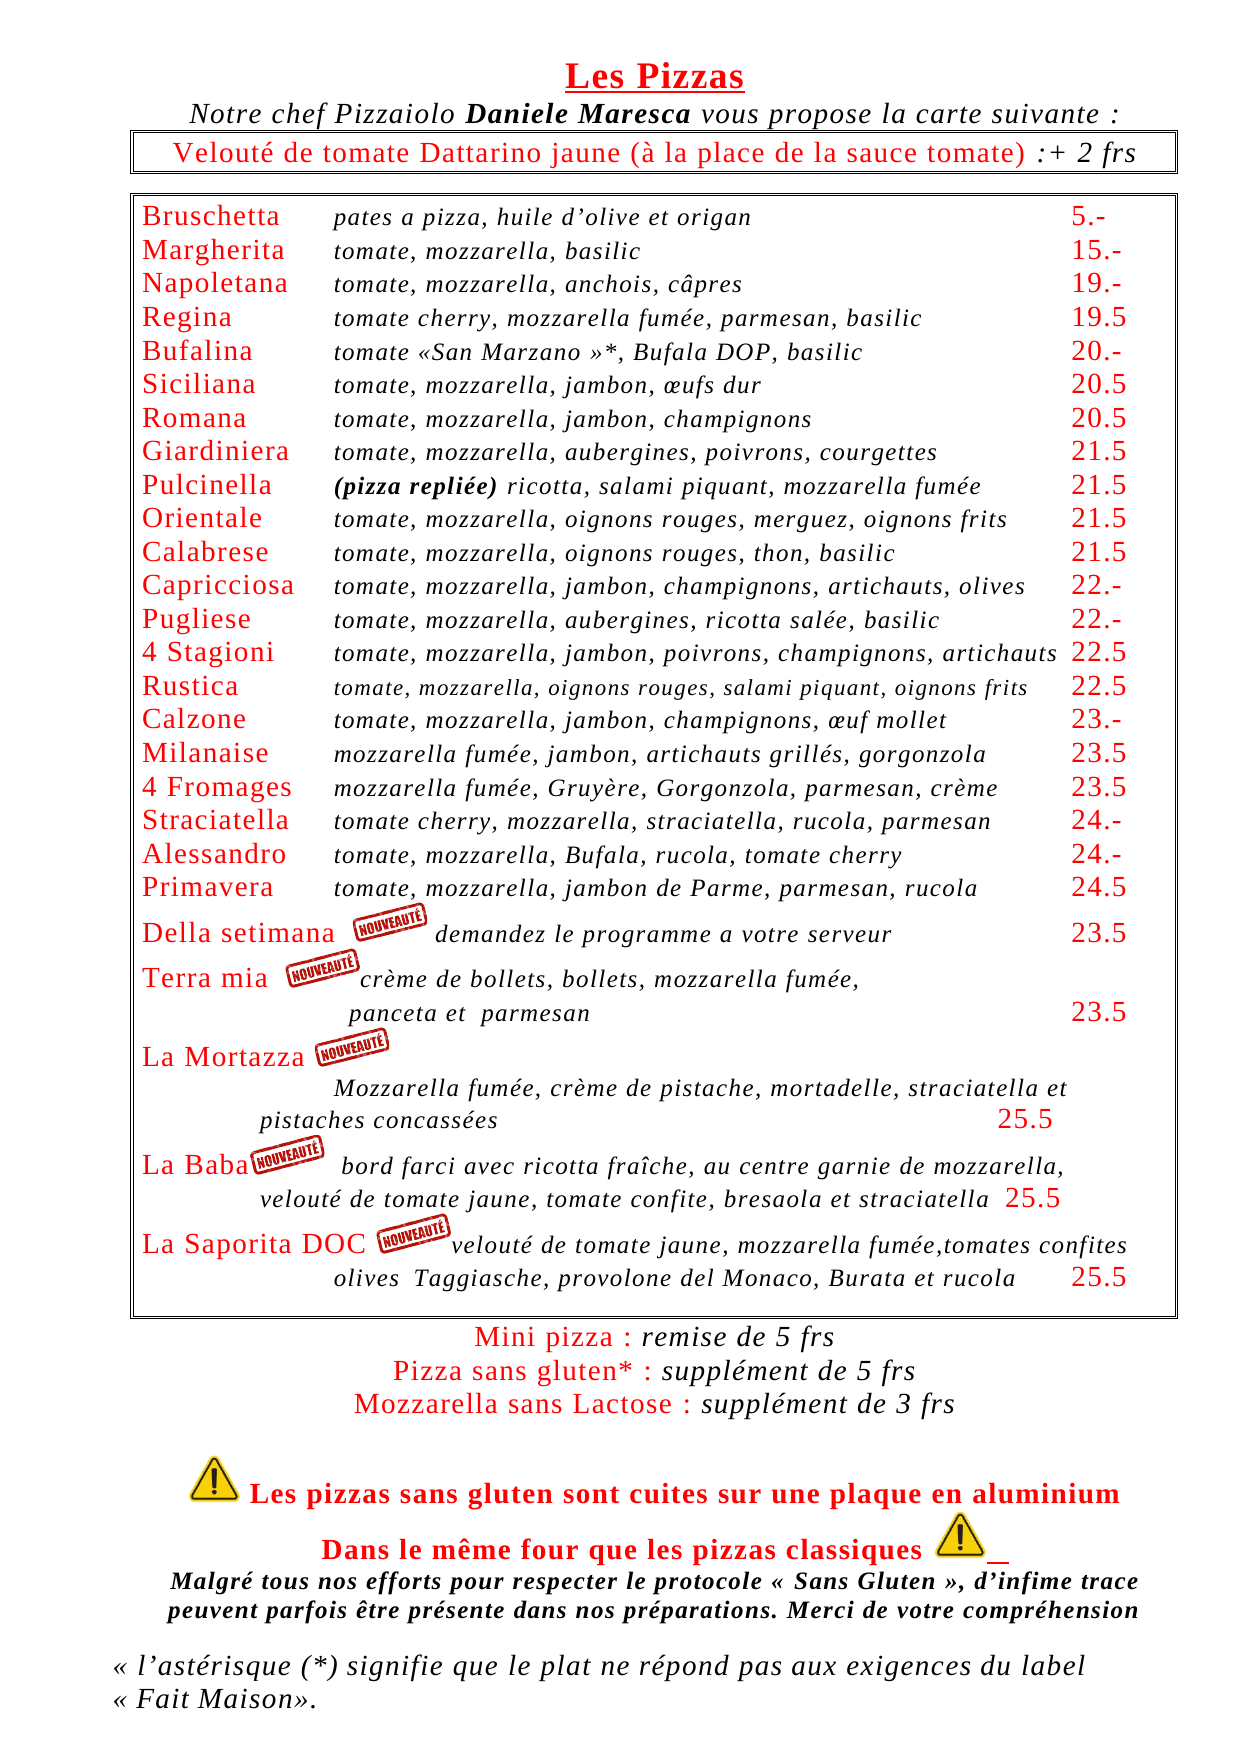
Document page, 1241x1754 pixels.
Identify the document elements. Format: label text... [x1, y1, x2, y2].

text panceta et parmesan 23.5 [134, 988, 1175, 1022]
text Mini pizza : remise de 5 frs [142, 1319, 1167, 1353]
text Calzone tomate, mozzarella, jambon, champignons, œuf mollet 23.- [134, 696, 1175, 730]
text La Saporita DOC velouté de tomate jaune, mozzarella fumée,tomates confites [134, 1209, 1175, 1254]
text Margherita tomate, mozzarella, basilic 15.- [134, 227, 1175, 260]
text Della setimana demandez le programme a votre serveur 23.5 [134, 898, 1175, 943]
text Bufalina tomate «San Marzano »*, Bufala DOP, basilic 20.- [134, 327, 1175, 361]
text Notre chef Pizzaiolo Daniele Maresca vous propose la carte suivante : [142, 97, 1167, 130]
text Pizza sans gluten* : supplément de 5 frs [142, 1353, 1167, 1386]
picture [314, 1027, 390, 1067]
text La Mortazza [134, 1022, 1175, 1067]
picture [376, 1213, 451, 1254]
text Les pizzas sans gluten sont cuites sur une plaque en aluminium [142, 1453, 1167, 1510]
picture [933, 1509, 987, 1560]
picture [285, 948, 360, 988]
text Pugliese tomate, mozzarella, aubergines, ricotta salée, basilic 22.- [134, 596, 1175, 629]
text Straciatella tomate cherry, mozzarella, straciatella, rucola, parmesan 24.- [134, 797, 1175, 831]
text Pulcinella (pizza repliée) ricotta, salami piquant, mozzarella fumée 21.5 [134, 462, 1175, 495]
text Orientale tomate, mozzarella, oignons rouges, merguez, oignons frits 21.5 [134, 495, 1175, 529]
text Rustica tomate, mozzarella, oignons rouges, salami piquant, oignons frits 22.5 [134, 663, 1175, 696]
text 4 Fromages mozzarella fumée, Gruyère, Gorgonzola, parmesan, crème 23.5 [134, 763, 1175, 797]
text 4 Stagioni tomate, mozzarella, jambon, poivrons, champignons, artichauts 22.5 [134, 629, 1175, 663]
picture [250, 1135, 325, 1175]
picture [352, 902, 428, 942]
text olives Taggiasche, provolone del Monaco, Burata et rucola 25.5 [134, 1254, 1175, 1293]
text Regina tomate cherry, mozzarella fumée, parmesan, basilic 19.5 [134, 294, 1175, 327]
text Dans le même four que les pizzas classiques [142, 1510, 1167, 1566]
text Alessandro tomate, mozzarella, Bufala, rucola, tomate cherry 24.- [134, 831, 1175, 864]
text Bruschetta pates a pizza, huile d’olive et origan 5.- [134, 196, 1175, 227]
text Giardiniera tomate, mozzarella, aubergines, poivrons, courgettes 21.5 [134, 428, 1175, 462]
text Primavera tomate, mozzarella, jambon de Parme, parmesan, rucola 24.5 [134, 864, 1175, 898]
text Terra mia crème de bollets, bollets, mozzarella fumée, [134, 943, 1175, 988]
picture [187, 1453, 241, 1504]
text La Baba bord farci avec ricotta fraîche, au centre garnie de mozzarella, velouté de tomate jaune, tomate confite, bresaola et straciatella 25.5 [134, 1130, 1175, 1209]
text Mozzarella sans Lactose : supplément de 3 frs [142, 1386, 1167, 1420]
text Les Pizzas [142, 53, 1167, 97]
text Calabrese tomate, mozzarella, oignons rouges, thon, basilic 21.5 [134, 529, 1175, 562]
text Mozzarella fumée, crème de pistache, mortadelle, straciatella et pistaches concassées 25.5 [134, 1067, 1175, 1130]
text Napoletana tomate, mozzarella, anchois, câpres 19.- [134, 260, 1175, 294]
text Siciliana tomate, mozzarella, jambon, œufs dur 20.5 [134, 361, 1175, 394]
text Malgré tous nos efforts pour respecter le protocole « Sans Gluten », d’infime trace peuvent parfois être présente dans nos préparations. Merci de votre compréhension [142, 1566, 1167, 1623]
text Romana tomate, mozzarella, jambon, champignons 20.5 [134, 394, 1175, 428]
text Capricciosa tomate, mozzarella, jambon, champignons, artichauts, olives 22.- [134, 562, 1175, 596]
text Milanaise mozzarella fumée, jambon, artichauts grillés, gorgonzola 23.5 [134, 730, 1175, 763]
